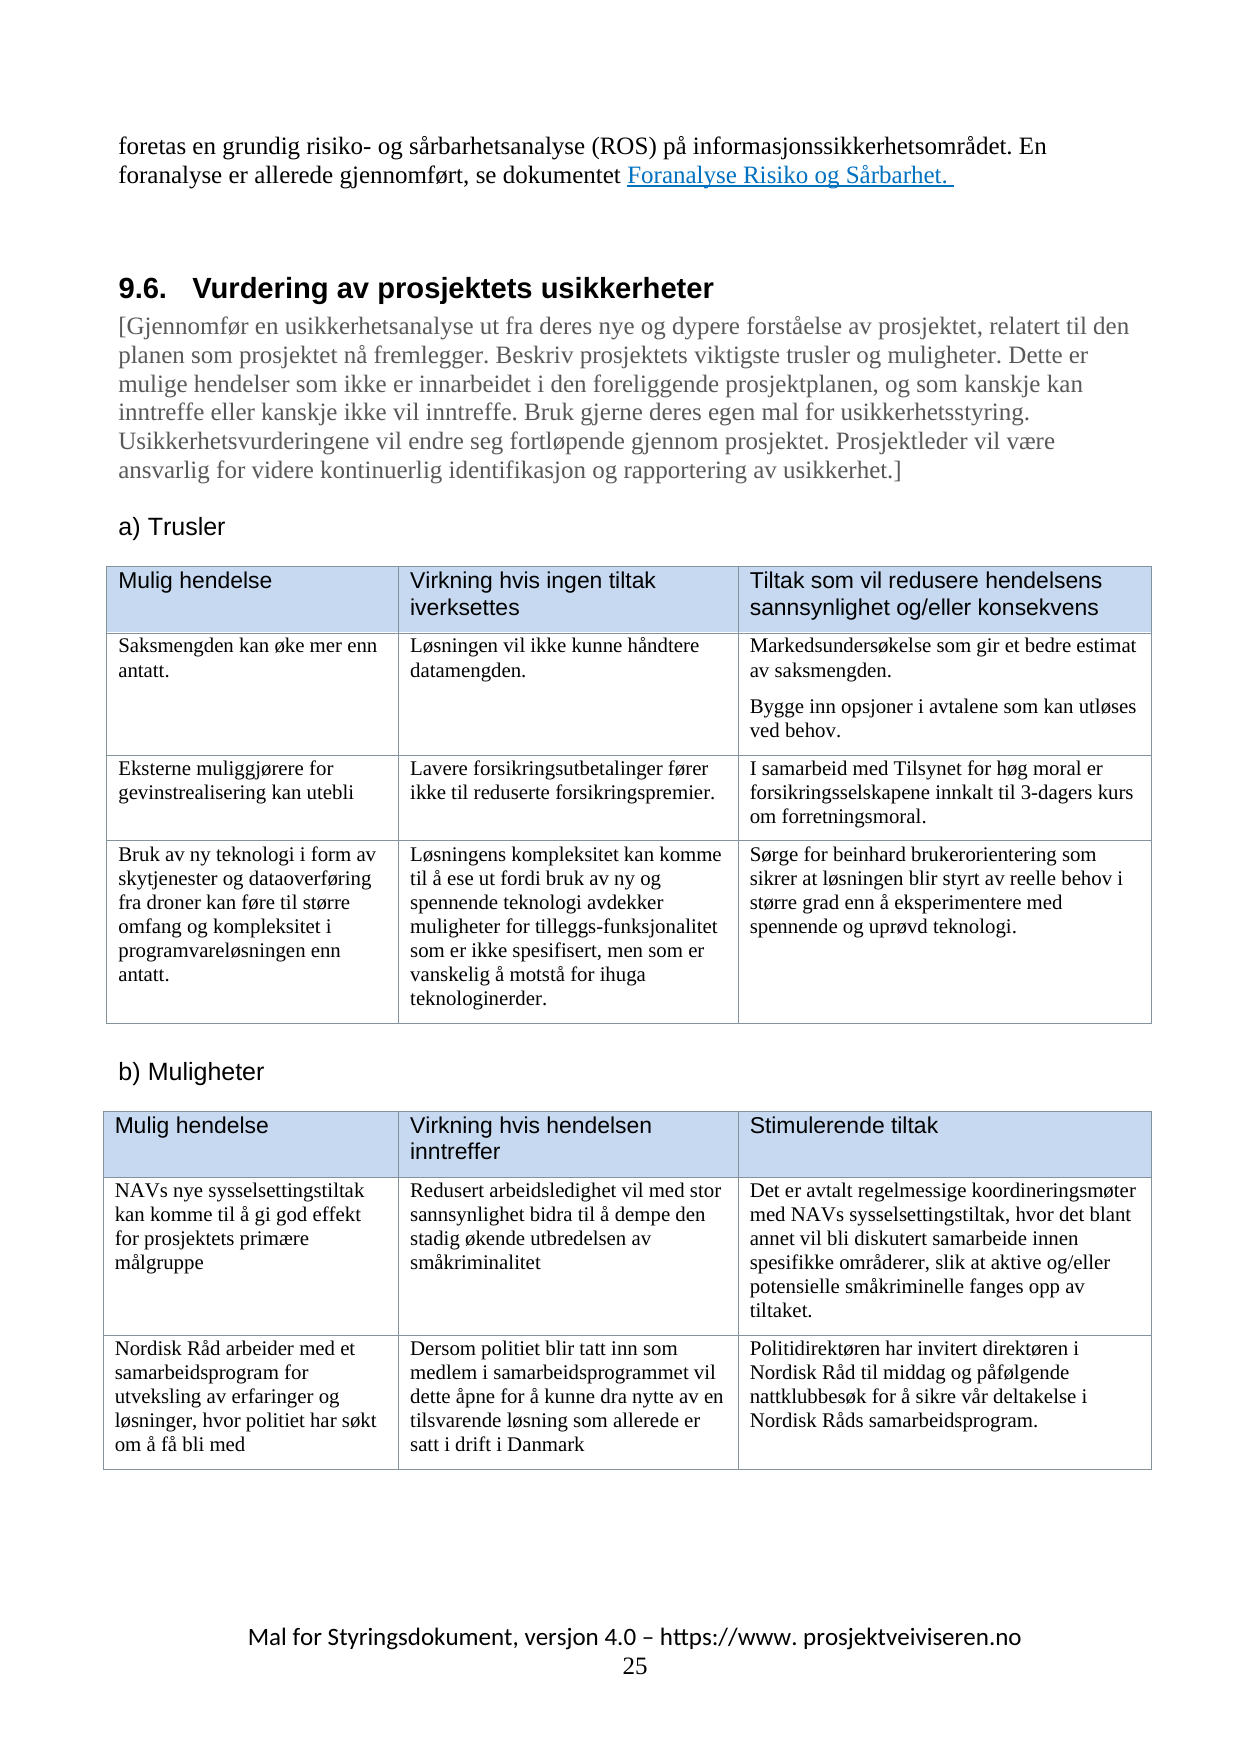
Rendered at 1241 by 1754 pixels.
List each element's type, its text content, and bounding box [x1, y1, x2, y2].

text [Gjennomfør en usikkerhetsanalyse ut fra deres nye og dypere forståelse av prosjektet, relatert til den planen som prosjektet nå fremlegger. Beskriv prosjektets viktigste trusler og muligheter. Dette er mulige hendelser som ikke er innarbeidet i den foreliggende prosjektplanen, og som kanskje kan inntreffe eller kanskje ikke vil inntreffe. Bruk gjerne deres egen mal for usikkerhetsstyring. [118, 311, 1152, 426]
table_cell Det er avtalt regelmessige koordineringsmøter med NAVs sysselsettingstiltak, hvor det blant annet vil bli diskutert samarbeide innen spesifikke områderer, slik at aktive og/eller potensielle småkriminelle fanges opp av tiltaket. [739, 1178, 1151, 1335]
table_cell Politidirektøren har invitert direktøren i Nordisk Råd til middag og påfølgende nattklubbesøk for å sikre vår deltakelse i Nordisk Råds samarbeidsprogram. [739, 1336, 1151, 1469]
table_cell Bruk av ny teknologi i form av skytjenester og dataoverføring fra droner kan føre til større omfang og kompleksitet i programvareløsningen enn antatt. [107, 841, 398, 1022]
table_cell Løsningen vil ikke kunne håndtere datamengden. [399, 634, 738, 755]
table_header Virkning hvis hendelsen inntreffer [399, 1112, 738, 1177]
table_cell Markedsundersøkelse som gir et bedre estimat av saksmengden. Bygge inn opsjoner i avtalene som kan utløses ved behov. [739, 634, 1151, 755]
table_cell Lavere forsikringsutbetalinger fører ikke til reduserte forsikringspremier. [399, 756, 738, 840]
table_cell Sørge for beinhard brukerorientering som sikrer at løsningen blir styrt av reelle behov i større grad enn å eksperimentere med spennende og uprøvd teknologi. [739, 841, 1151, 1022]
list Muligheter [118, 1057, 1152, 1086]
table_cell Redusert arbeidsledighet vil med stor sannsynlighet bidra til å dempe den stadig økende utbredelsen av småkriminalitet [399, 1178, 738, 1335]
subtitle Vurdering av prosjektets usikkerheter [118, 271, 1152, 305]
table_header Tiltak som vil redusere hendelsens sannsynlighet og/eller konsekvens [739, 567, 1151, 632]
table_header Virkning hvis ingen tiltak iverksettes [399, 567, 738, 632]
table_cell NAVs nye sysselsettingstiltak kan komme til å gi god effekt for prosjektets primære målgruppe [104, 1178, 398, 1335]
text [118, 131, 1152, 189]
table_cell Løsningens kompleksitet kan komme til å ese ut fordi bruk av ny og spennende teknologi avdekker muligheter for tilleggs-funksjonalitet som er ikke spesifisert, men som er vanskelig å motstå for ihuga teknologinerder. [399, 841, 738, 1022]
table_header Mulig hendelse [104, 1112, 398, 1177]
table_header Stimulerende tiltak [739, 1112, 1151, 1177]
table_cell I samarbeid med Tilsynet for høg moral er forsikringsselskapene innkalt til 3-dagers kurs om forretningsmoral. [739, 756, 1151, 840]
table_cell Eksterne muliggjørere for gevinstrealisering kan utebli [107, 756, 398, 840]
table_header Mulig hendelse [107, 567, 398, 632]
text Usikkerhetsvurderingene vil endre seg fortløpende gjennom prosjektet. Prosjektleder vil være ansvarlig for videre kontinuerlig identifikasjon og rapportering av usikkerhet.] [118, 426, 1152, 484]
table_cell Saksmengden kan øke mer enn antatt. [107, 634, 398, 755]
list Trusler [118, 512, 1152, 541]
table_cell Nordisk Råd arbeider med et samarbeidsprogram for utveksling av erfaringer og løsninger, hvor politiet har søkt om å få bli med [104, 1336, 398, 1469]
table_cell Dersom politiet blir tatt inn som medlem i samarbeidsprogrammet vil dette åpne for å kunne dra nytte av en tilsvarende løsning som allerede er satt i drift i Danmark [399, 1336, 738, 1469]
